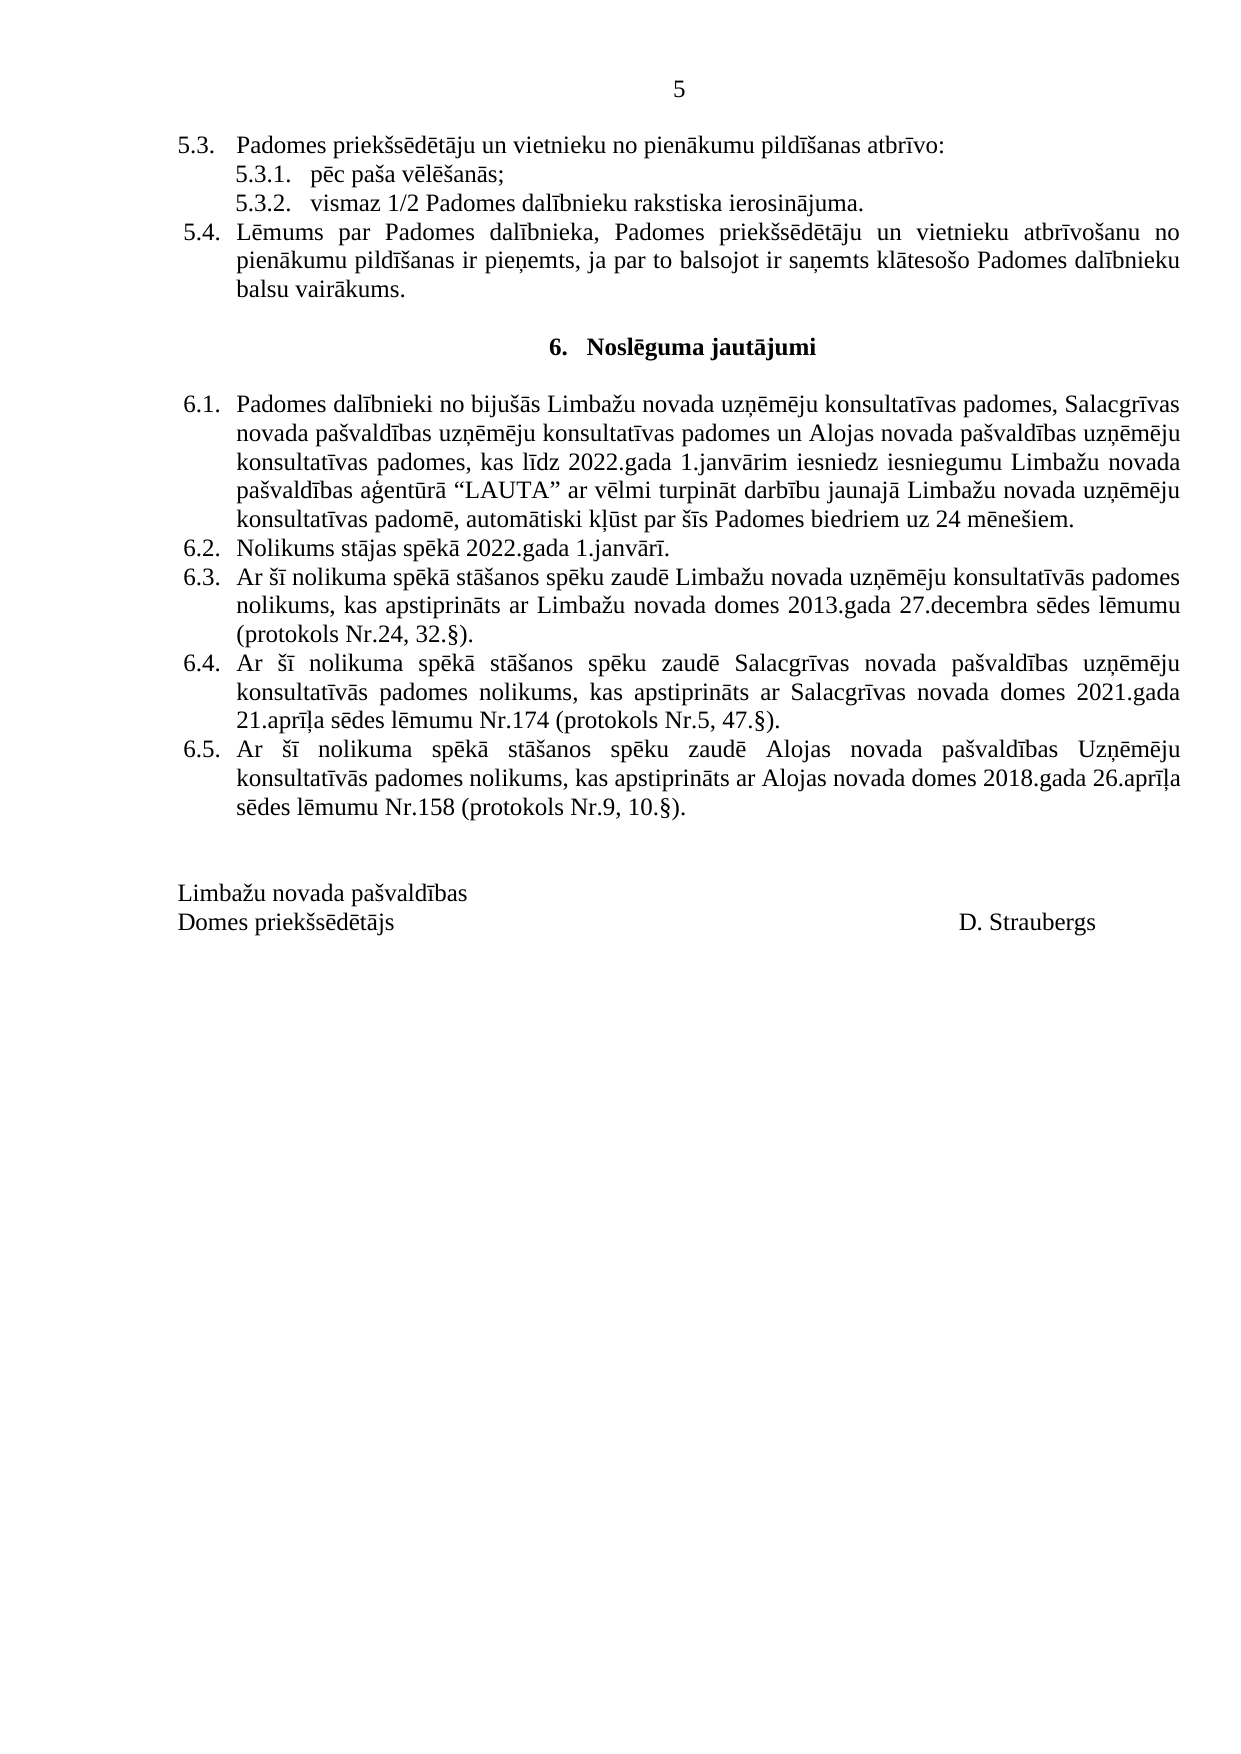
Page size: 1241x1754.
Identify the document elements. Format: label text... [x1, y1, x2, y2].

list Padomes dalībnieki no bijušās Limbažu novada uzņēmēju konsultatīvas padomes, Salacgrīvas novada pašvaldības uzņēmēju konsultatīvas padomes un Alojas novada pašvaldības uzņēmēju konsultatīvas padomes, kas līdz 2022.gada 1.janvārim iesniedz iesniegumu Limbažu novada pašvaldības aģentūrā “LAUTA” ar vēlmi turpināt darbību jaunajā Limbažu novada uzņēmēju konsultatīvas padomē, automātiski kļūst par šīs Padomes biedriem uz 24 mēnešiem. [183, 389, 1181, 533]
list Ar šī nolikuma spēkā stāšanos spēku zaudē Alojas novada pašvaldības Uzņēmēju konsultatīvās padomes nolikums, kas apstiprināts ar Alojas novada domes 2018.gada 26.aprīļa sēdes lēmumu Nr.158 (protokols Nr.9, 10.§). [183, 734, 1181, 821]
list Noslēguma jautājumi [184, 332, 1181, 361]
list Padomes priekšsēdētāju un vietnieku no pienākumu pildīšanas atbrīvo: [177, 131, 1181, 159]
list Ar šī nolikuma spēkā stāšanos spēku zaudē Salacgrīvas novada pašvaldības uzņēmēju konsultatīvās padomes nolikums, kas apstiprināts ar Salacgrīvas novada domes 2021.gada 21.aprīļa sēdes lēmumu Nr.174 (protokols Nr.5, 47.§). [183, 648, 1181, 734]
list vismaz 1/2 Padomes dalībnieku rakstiska ierosinājuma. [235, 188, 1181, 217]
text Limbažu novada pašvaldības [177, 878, 1181, 907]
list Ar šī nolikuma spēkā stāšanos spēku zaudē Limbažu novada uzņēmēju konsultatīvās padomes nolikums, kas apstiprināts ar Limbažu novada domes 2013.gada 27.decembra sēdes lēmumu (protokols Nr.24, 32.§). [183, 562, 1181, 648]
list Lēmums par Padomes dalībnieka, Padomes priekšsēdētāju un vietnieku atbrīvošanu no pienākumu pildīšanas ir pieņemts, ja par to balsojot ir saņemts klātesošo Padomes dalībnieku balsu vairākums. [183, 217, 1181, 303]
list pēc paša vēlēšanās; [235, 159, 1181, 188]
text Domes priekšsēdētājs D. Straubergs [177, 907, 1181, 936]
list Nolikums stājas spēkā 2022.gada 1.janvārī. [183, 533, 1181, 562]
